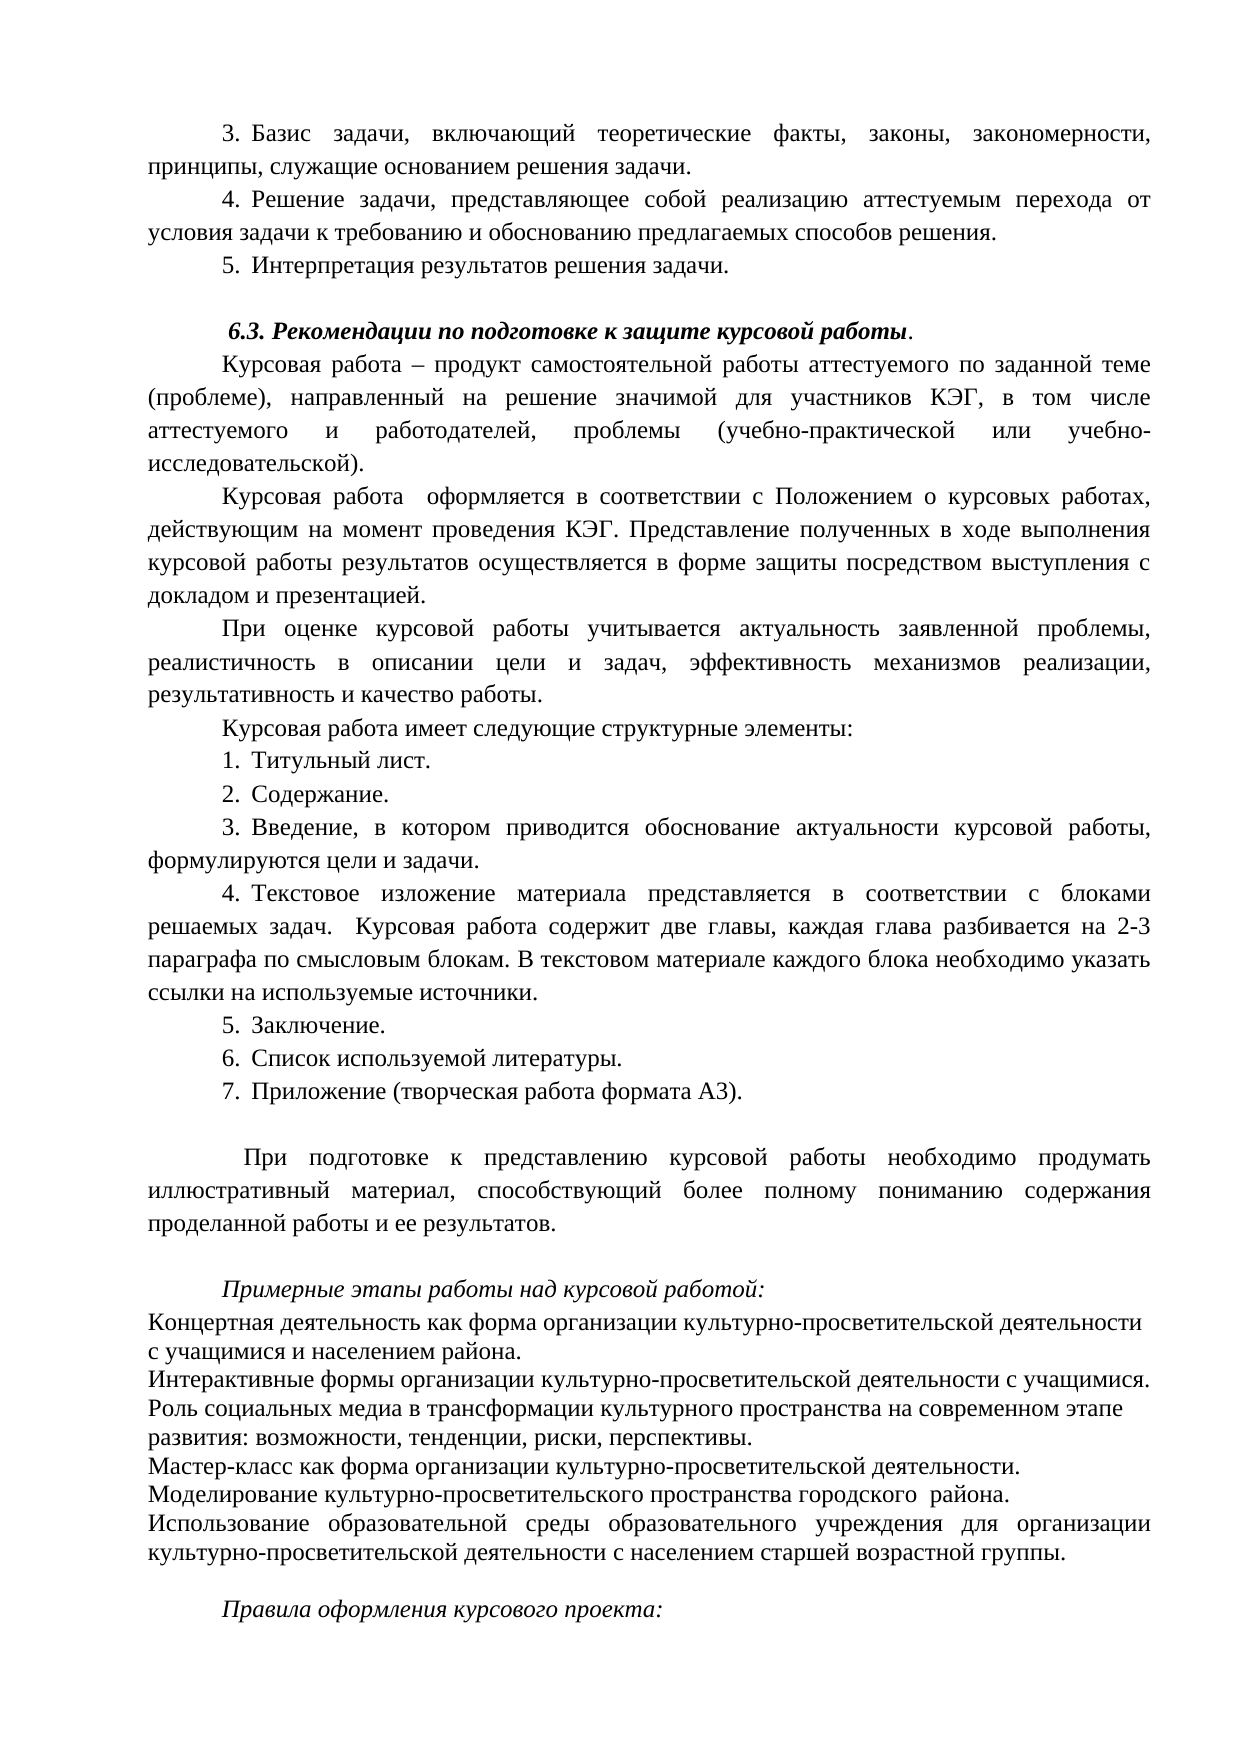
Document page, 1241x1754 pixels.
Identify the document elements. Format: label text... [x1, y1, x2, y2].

list Приложение (творческая работа формата А3). [148, 1076, 1152, 1104]
text Курсовая работа – продукт самостоятельной работы аттестуемого по заданной теме (проблеме), направленный на решение значимой для участников КЭГ, в том числе аттестуемого и работодателей, проблемы (учебно-практической или учебно-исследовательской). [148, 349, 1152, 477]
list Содержание. [148, 779, 1152, 807]
list Решение задачи, представляющее собой реализацию аттестуемым перехода от условия задачи к требованию и обоснованию предлагаемых способов решения. [148, 184, 1152, 246]
list Текстовое изложение материала представляется в соответствии с блоками решаемых задач. Курсовая работа содержит две главы, каждая глава разбивается на 2-3 параграфа по смысловым блокам. В текстовом материале каждого блока необходимо указать ссылки на используемые источники. [148, 878, 1152, 1006]
list Заключение. [148, 1010, 1152, 1038]
text Правила оформления курсового проекта: [148, 1594, 1152, 1623]
text Примерные этапы работы над курсовой работой: [148, 1274, 1152, 1303]
list Титульный лист. [148, 746, 1152, 774]
text При оценке курсовой работы учитывается актуальность заявленной проблемы, реалистичность в описании цели и задач, эффективность механизмов реализации, результативность и качество работы. [148, 613, 1152, 708]
list Базис задачи, включающий теоретические факты, законы, закономерности, принципы, служащие основанием решения задачи. [148, 118, 1152, 180]
text Мастер-класс как форма организации культурно-просветительской деятельности. [148, 1451, 1152, 1479]
text Курсовая работа имеет следующие структурные элементы: [148, 713, 1152, 741]
text Использование образовательной среды образовательного учреждения для организации культурно-просветительской деятельности с населением старшей возрастной группы. [148, 1508, 1152, 1566]
text При подготовке к представлению курсовой работы необходимо продумать иллюстративный материал, способствующий более полному пониманию содержания проделанной работы и ее результатов. [148, 1142, 1152, 1237]
text 6.3. Рекомендации по подготовке к защите курсовой работы. [148, 316, 1152, 345]
text Моделирование культурно-просветительского пространства городского района. [148, 1479, 1152, 1508]
text Концертная деятельность как форма организации культурно-просветительской деятельности с учащимися и населением района. [148, 1307, 1152, 1364]
list Список используемой литературы. [148, 1043, 1152, 1072]
list Введение, в котором приводится обоснование актуальности курсовой работы, формулируются цели и задачи. [148, 812, 1152, 873]
text Интерактивные формы организации культурно-просветительской деятельности с учащимися. [148, 1364, 1152, 1393]
text Курсовая работа оформляется в соответствии с Положением о курсовых работах, действующим на момент проведения КЭГ. Представление полученных в ходе выполнения курсовой работы результатов осуществляется в форме защиты посредством выступления с докладом и презентацией. [148, 481, 1152, 609]
text Роль социальных медиа в трансформации культурного пространства на современном этапе развития: возможности, тенденции, риски, перспективы. [148, 1393, 1152, 1451]
list Интерпретация результатов решения задачи. [148, 250, 1152, 279]
